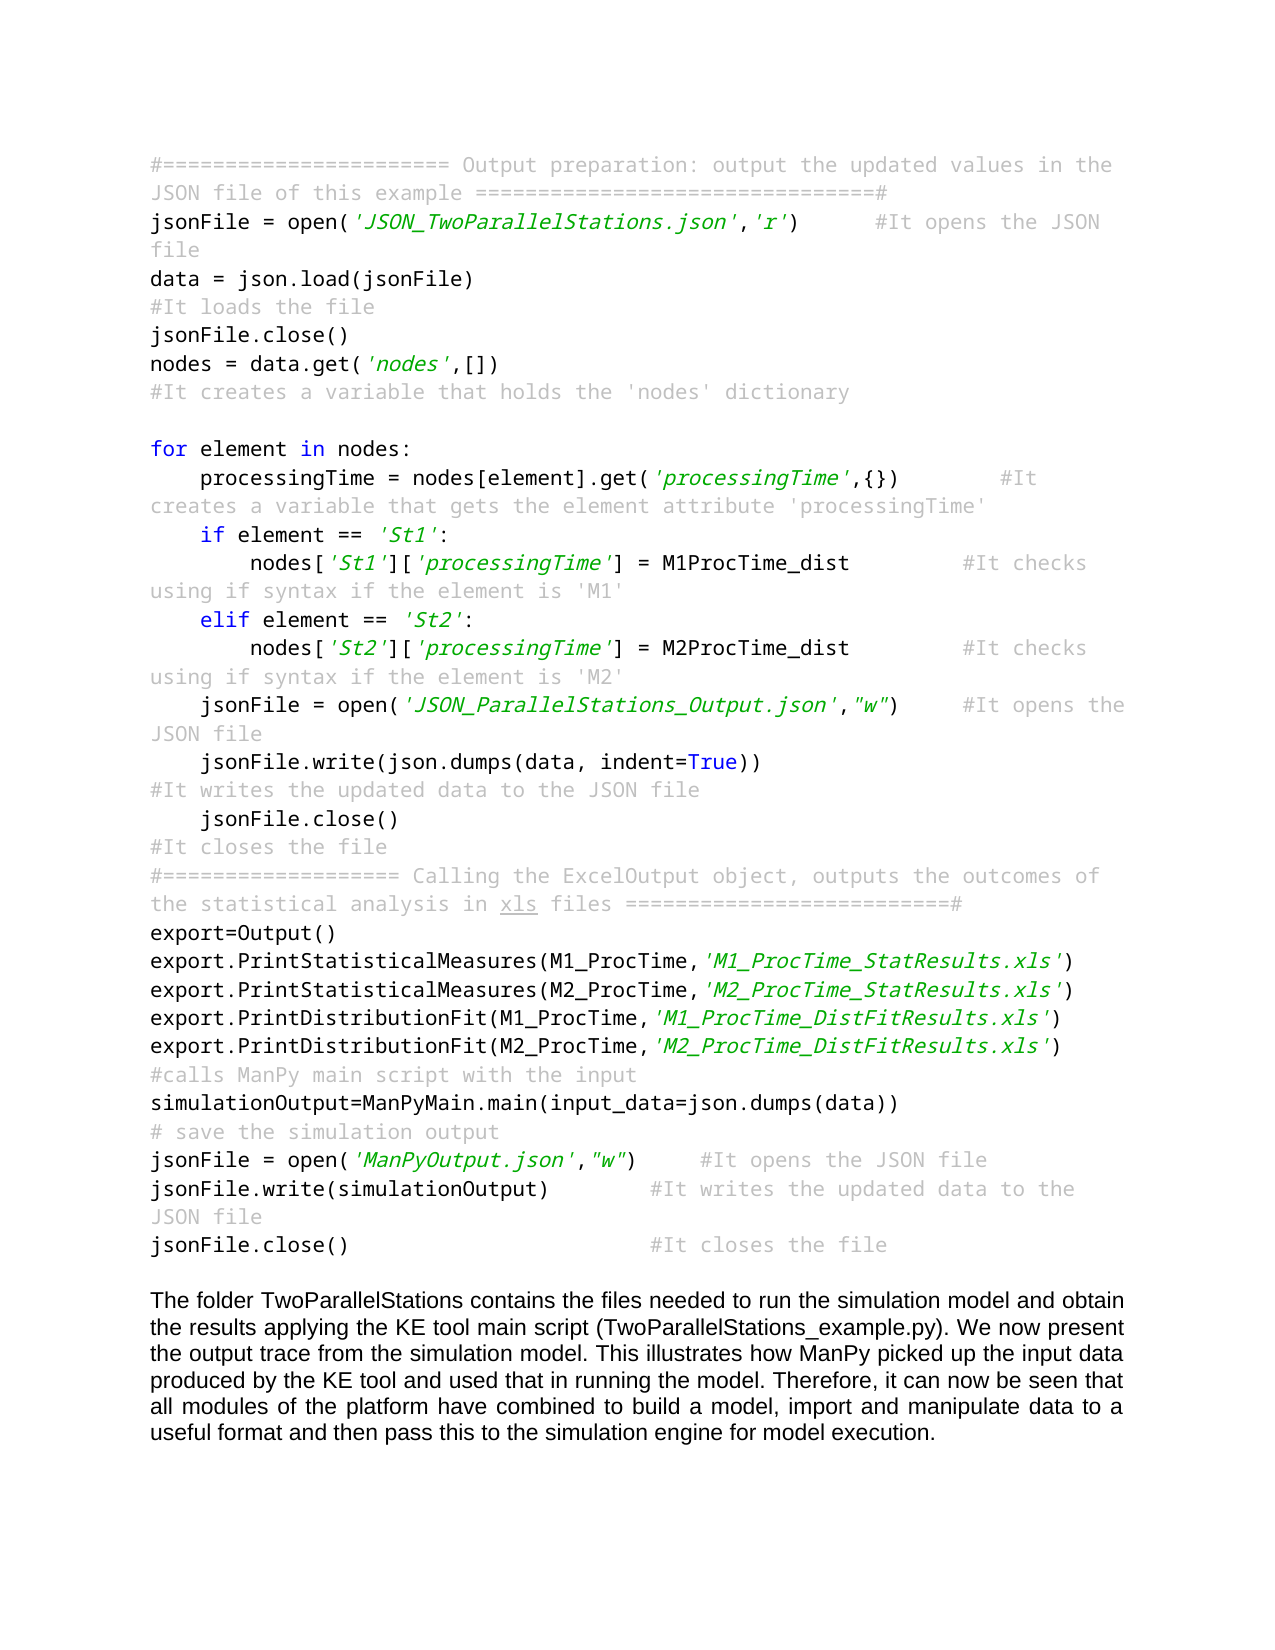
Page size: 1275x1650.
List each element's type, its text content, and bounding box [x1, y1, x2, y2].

text processingTime = nodes[element].get('processingTime',{}) #It creates a variable that gets the element attribute 'processingTime' [150, 463, 1125, 520]
text #======================= Output preparation: output the updated values in the JSON file of this example ================================# [150, 150, 1125, 207]
text nodes['St1']['processingTime'] = M1ProcTime_dist #It checks using if syntax if the element is 'M1' [150, 548, 1125, 605]
text jsonFile = open('JSON_ParallelStations_Output.json',"w") #It opens the JSON file [150, 690, 1125, 747]
text jsonFile.close() #It closes the file [150, 1231, 1125, 1259]
text The folder TwoParallelStations contains the files needed to run the simulation model and obtain the results applying the KE tool main script (TwoParallelStations_example.py). We now present the output trace from the simulation model. This illustrates how ManPy picked up the input data produced by the KE tool and used that in running the model. Therefore, it can now be seen that all modules of the platform have combined to build a model, import and manipulate data to a useful format and then pass this to the simulation engine for model execution. [150, 1287, 1125, 1446]
text if element == 'St1': [150, 520, 1125, 548]
text # save the simulation output [150, 1117, 1125, 1145]
text nodes['St2']['processingTime'] = M2ProcTime_dist #It checks using if syntax if the element is 'M2' [150, 633, 1125, 690]
text export.PrintStatisticalMeasures(M2_ProcTime,'M2_ProcTime_StatResults.xls') [150, 975, 1125, 1003]
text export.PrintDistributionFit(M1_ProcTime,'M1_ProcTime_DistFitResults.xls') [150, 1003, 1125, 1032]
text export.PrintStatisticalMeasures(M1_ProcTime,'M1_ProcTime_StatResults.xls') [150, 946, 1125, 975]
text elif element == 'St2': [150, 605, 1125, 633]
text jsonFile.close() #It closes the file [150, 804, 1125, 861]
text for element in nodes: [150, 434, 1125, 463]
text jsonFile.close() [150, 321, 1125, 349]
text jsonFile = open('JSON_TwoParallelStations.json','r') #It opens the JSON file [150, 207, 1125, 264]
text nodes = data.get('nodes',[]) #It creates a variable that holds the 'nodes' dictionary [150, 349, 1125, 406]
text export=Output() [150, 918, 1125, 946]
text jsonFile = open('ManPyOutput.json',"w") #It opens the JSON file [150, 1145, 1125, 1174]
text #calls ManPy main script with the input [150, 1060, 1125, 1088]
text simulationOutput=ManPyMain.main(input_data=json.dumps(data)) [150, 1088, 1125, 1117]
text jsonFile.write(json.dumps(data, indent=True)) #It writes the updated data to the JSON file [150, 747, 1125, 804]
text export.PrintDistributionFit(M2_ProcTime,'M2_ProcTime_DistFitResults.xls') [150, 1032, 1125, 1060]
text data = json.load(jsonFile) #It loads the file [150, 264, 1125, 321]
text jsonFile.write(simulationOutput) #It writes the updated data to the JSON file [150, 1174, 1125, 1231]
text #=================== Calling the ExcelOutput object, outputs the outcomes of the statistical analysis in xls files ==========================# [150, 861, 1125, 918]
